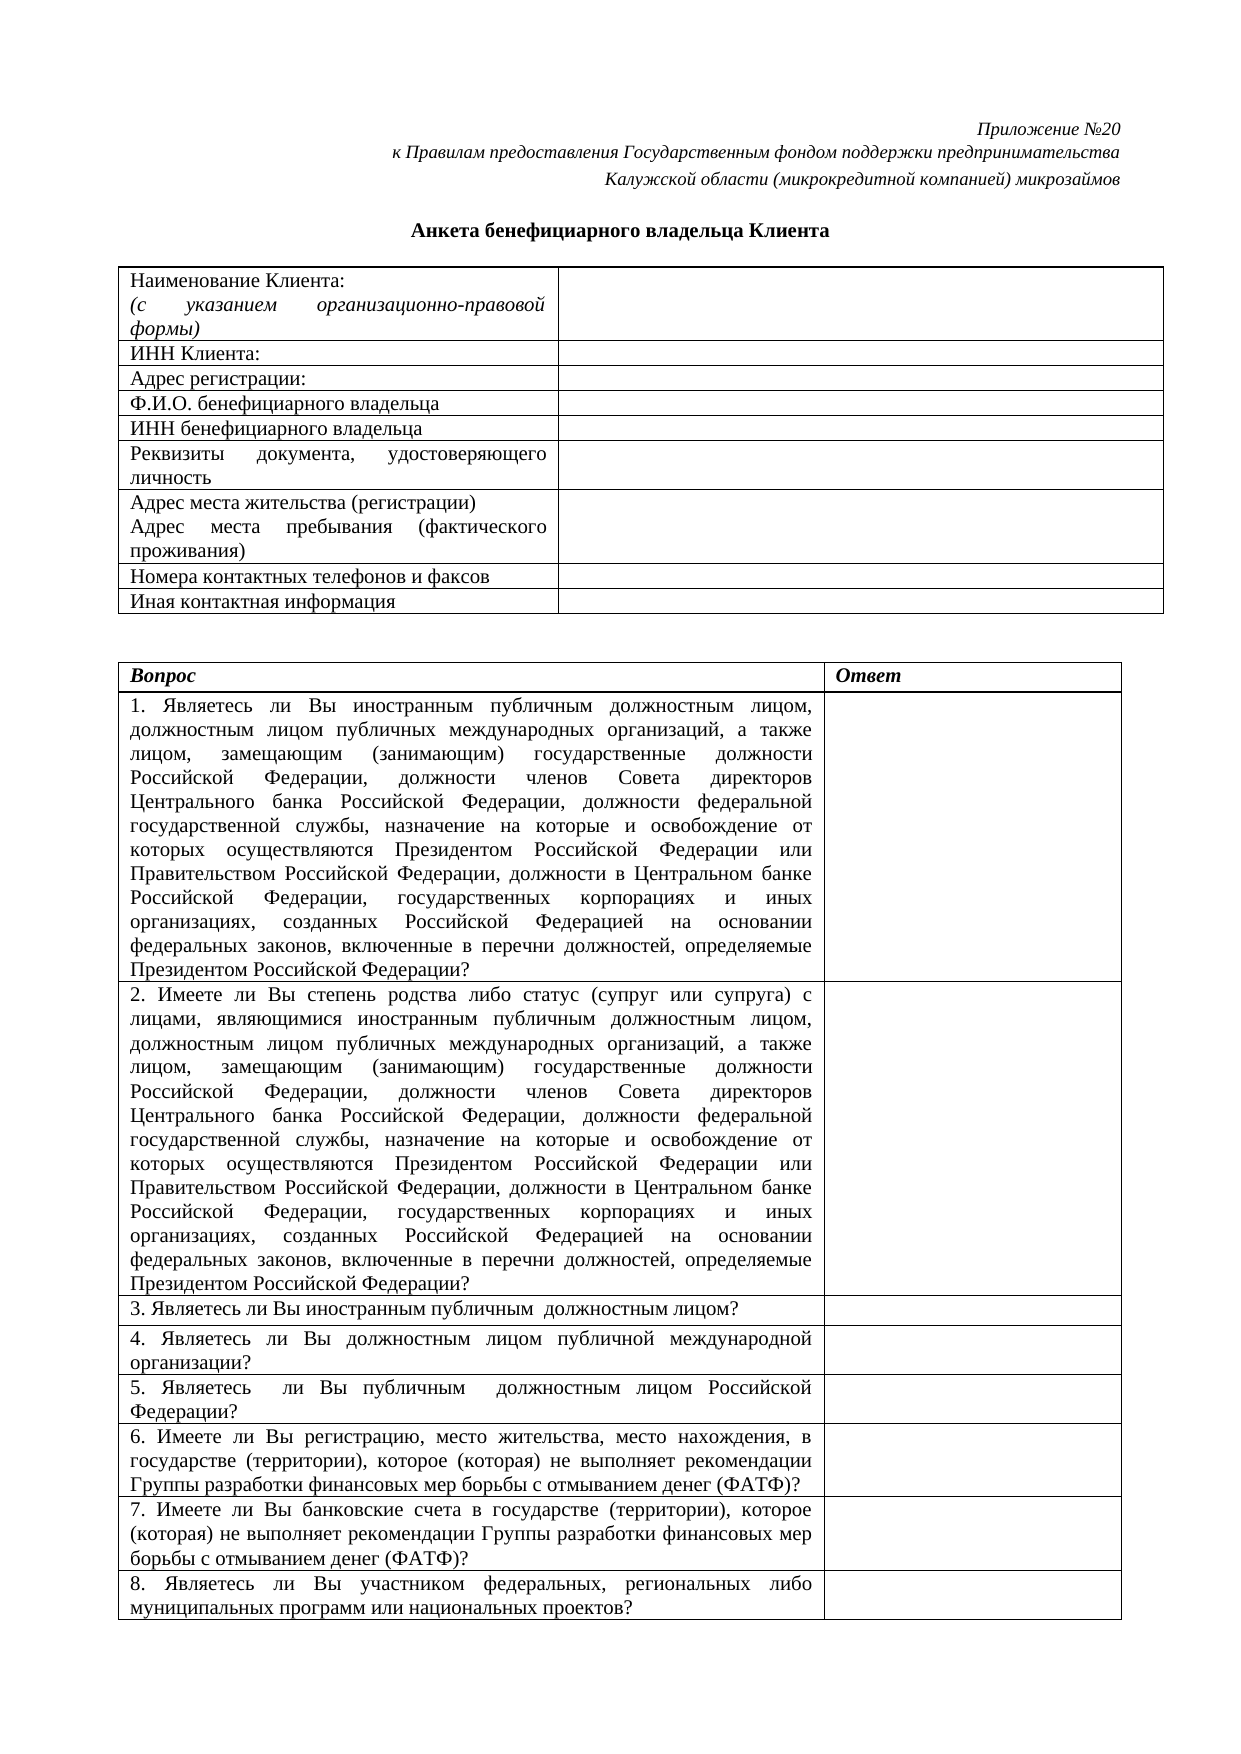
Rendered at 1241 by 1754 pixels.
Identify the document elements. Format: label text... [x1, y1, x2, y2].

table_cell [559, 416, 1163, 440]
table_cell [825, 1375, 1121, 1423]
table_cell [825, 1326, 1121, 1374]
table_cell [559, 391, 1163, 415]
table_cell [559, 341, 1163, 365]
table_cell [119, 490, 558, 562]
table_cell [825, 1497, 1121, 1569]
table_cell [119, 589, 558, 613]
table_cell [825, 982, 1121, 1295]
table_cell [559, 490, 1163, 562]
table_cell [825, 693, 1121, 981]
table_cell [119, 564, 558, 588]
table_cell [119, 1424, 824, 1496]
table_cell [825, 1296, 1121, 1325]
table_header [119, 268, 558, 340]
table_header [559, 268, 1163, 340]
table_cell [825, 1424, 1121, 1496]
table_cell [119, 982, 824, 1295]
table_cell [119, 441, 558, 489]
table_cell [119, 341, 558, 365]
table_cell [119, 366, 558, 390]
text к Правилам предоставления Государственным фондом поддержки предпринимательства [118, 141, 1122, 163]
text Приложение №20 [118, 118, 1122, 140]
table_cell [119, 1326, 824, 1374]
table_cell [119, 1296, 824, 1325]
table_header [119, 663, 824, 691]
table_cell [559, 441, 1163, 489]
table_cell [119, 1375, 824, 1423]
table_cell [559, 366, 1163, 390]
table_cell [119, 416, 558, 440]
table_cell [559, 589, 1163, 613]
text Калужской области (микрокредитной компанией) микрозаймов [118, 168, 1122, 189]
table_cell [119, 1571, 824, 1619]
text Анкета бенефициарного владельца Клиента [118, 218, 1122, 242]
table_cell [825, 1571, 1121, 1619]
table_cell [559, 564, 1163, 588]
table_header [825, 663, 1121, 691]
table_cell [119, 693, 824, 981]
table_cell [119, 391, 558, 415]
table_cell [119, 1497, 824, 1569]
